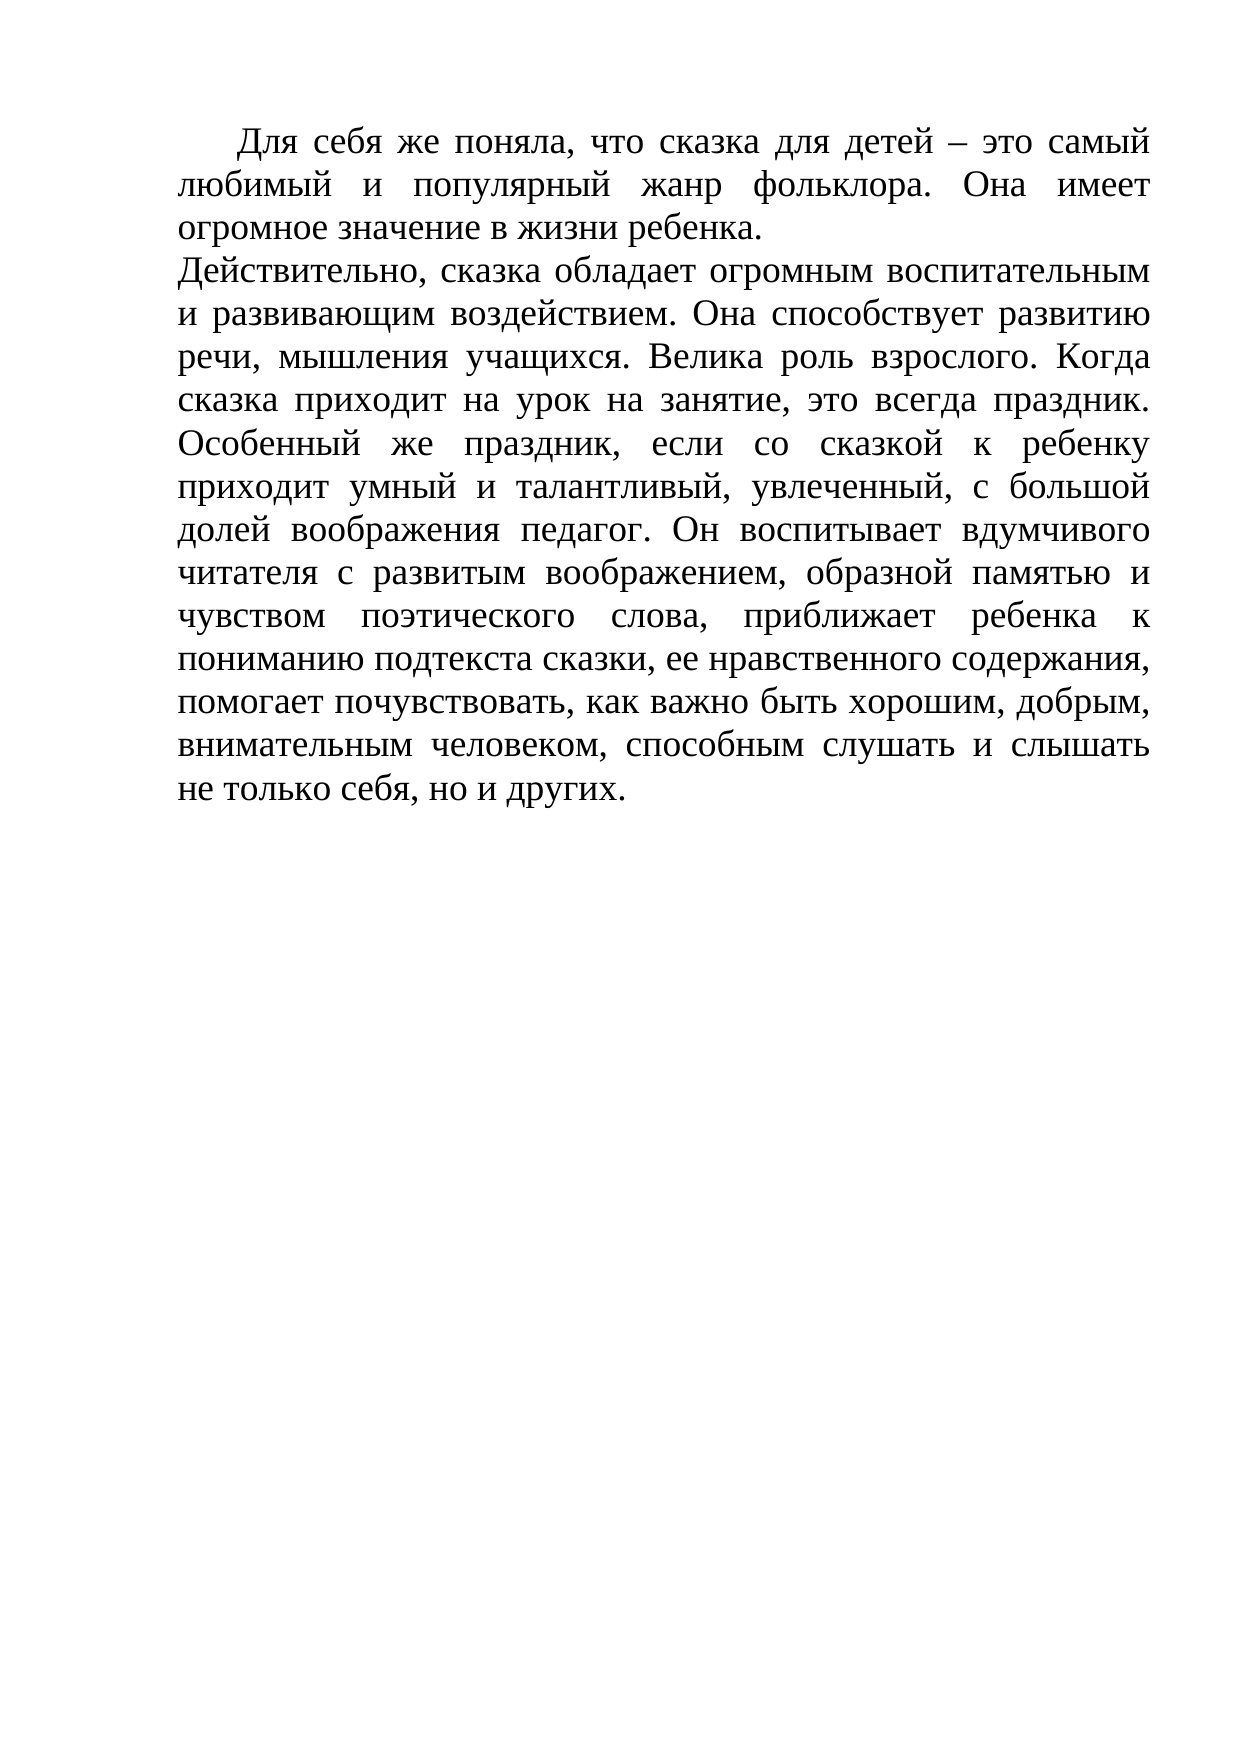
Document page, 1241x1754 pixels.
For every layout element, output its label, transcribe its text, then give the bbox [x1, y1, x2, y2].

text Действительно, сказка обладает огромным воспитательным и развивающим воздействием. Она способствует развитию речи, мышления учащихся. Велика роль взрослого. Когда сказка приходит на урок на занятие, это всегда праздник. Особенный же праздник, если со сказкой к ребенку приходит умный и талантливый, увлеченный, с большой долей воображения педагог. Он воспитывает вдумчивого читателя с развитым воображением, образной памятью и чувством поэтического слова, приближает ребенка к пониманию подтекста сказки, ее нравственного содержания, помогает почувствовать, как важно быть хорошим, добрым, внимательным человеком, способным слушать и слышать не только себя, но и других. [177, 247, 1152, 808]
text Для себя же поняла, что сказка для детей – это самый любимый и популярный жанр фольклора. Она имеет огромное значение в жизни ребенка. [177, 118, 1152, 247]
